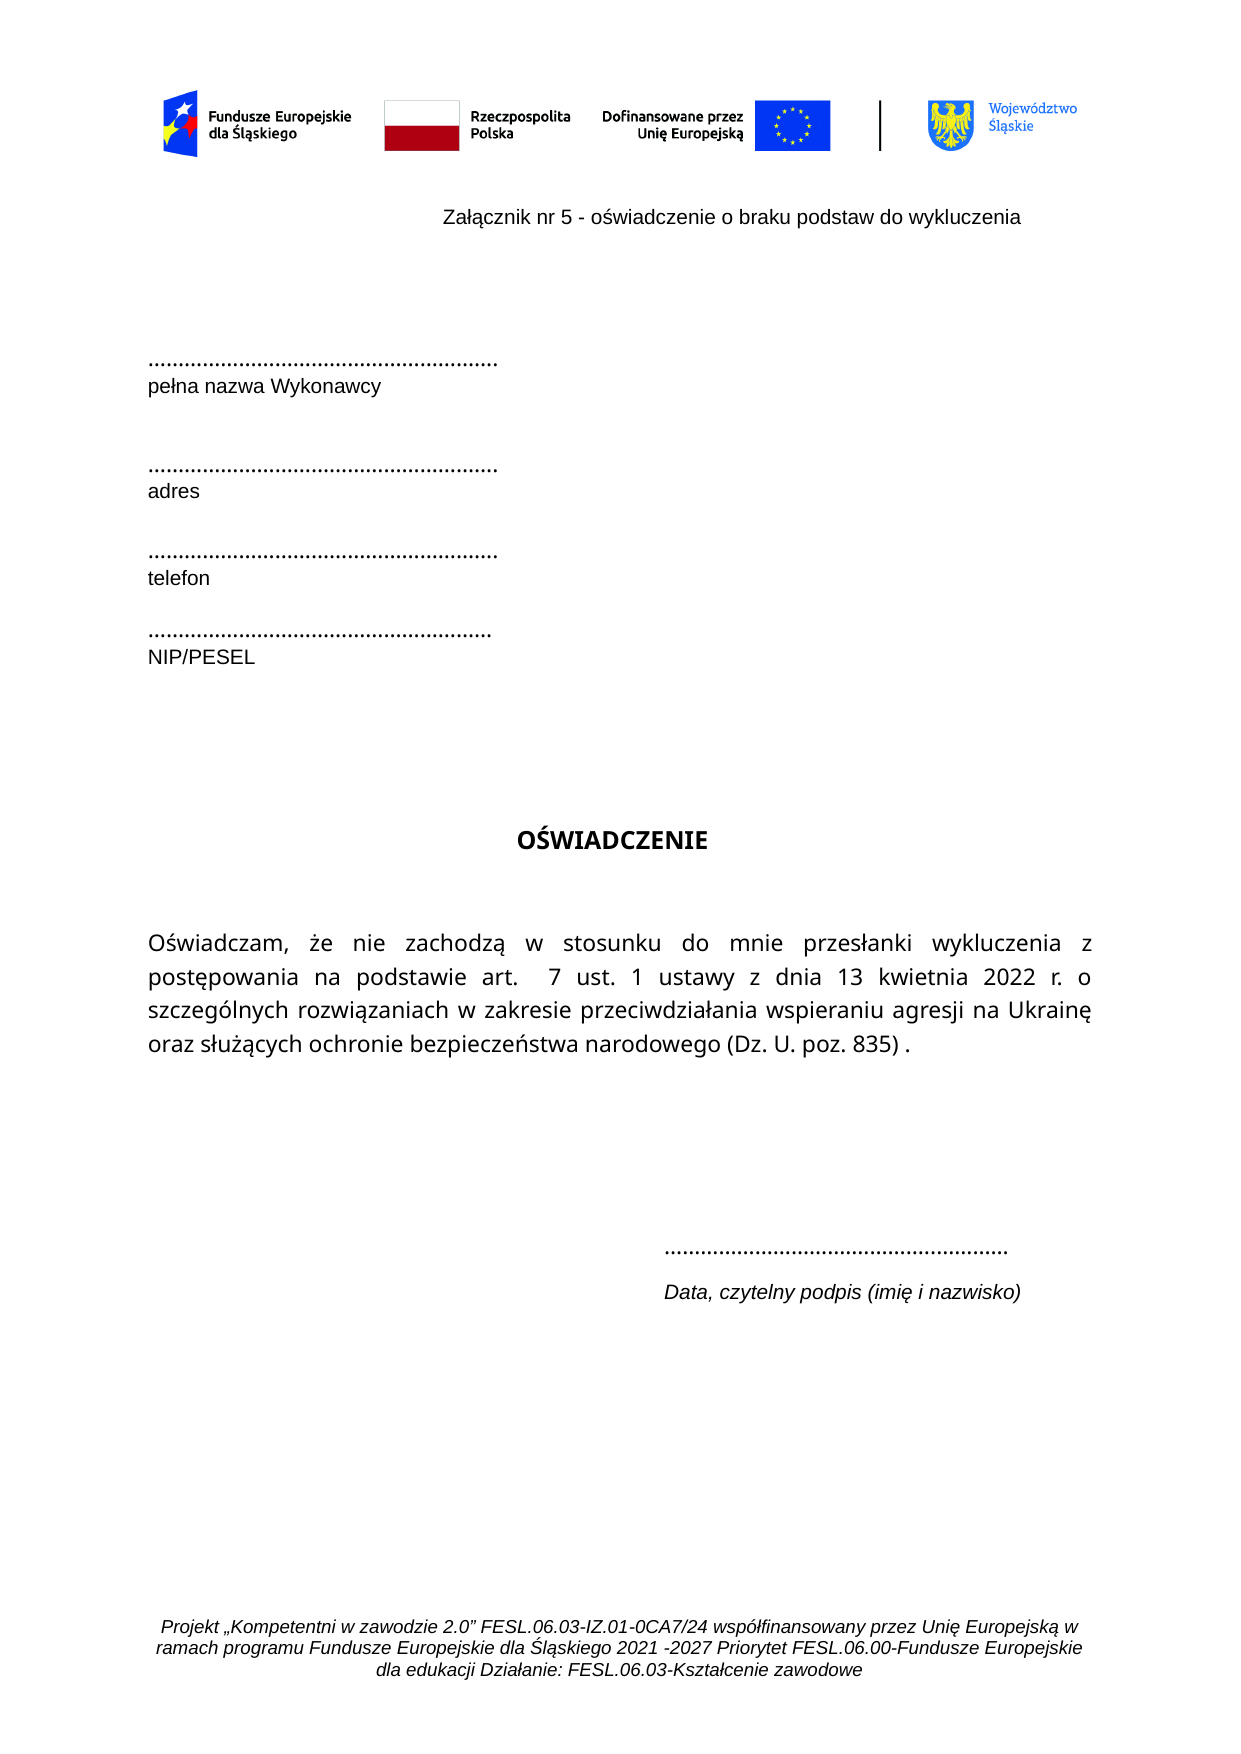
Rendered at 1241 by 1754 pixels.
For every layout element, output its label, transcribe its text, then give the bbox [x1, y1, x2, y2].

text pełna nazwa Wykonawcy [148, 373, 1093, 397]
text Data, czytelny podpis (imię i nazwisko) [148, 1280, 1093, 1304]
text ……………………….……………..………… [148, 1230, 1093, 1261]
text …………………………………………………. [148, 448, 1093, 479]
text …………………………………………………. [148, 342, 1093, 373]
text …………………………………………………. [148, 534, 1093, 566]
text NIP/PESEL [148, 645, 1093, 669]
picture [147, 73, 1093, 174]
text OŚWIADCZENIE [443, 823, 1093, 857]
text telefon [148, 566, 1093, 589]
text ………………………………………………… [148, 613, 1093, 645]
text Oświadczam, że nie zachodzą w stosunku do mnie przesłanki wykluczenia z postępowania na podstawie art. 7 ust. 1 ustawy z dnia 13 kwietnia 2022 r. o szczególnych rozwiązaniach w zakresie przeciwdziałania wspieraniu agresji na Ukrainę oraz służących ochronie bezpieczeństwa narodowego (Dz. U. poz. 835) . [148, 927, 1093, 1059]
text adres [148, 479, 1093, 503]
text Załącznik nr 5 - oświadczenie o braku podstaw do wykluczenia [369, 205, 1093, 229]
